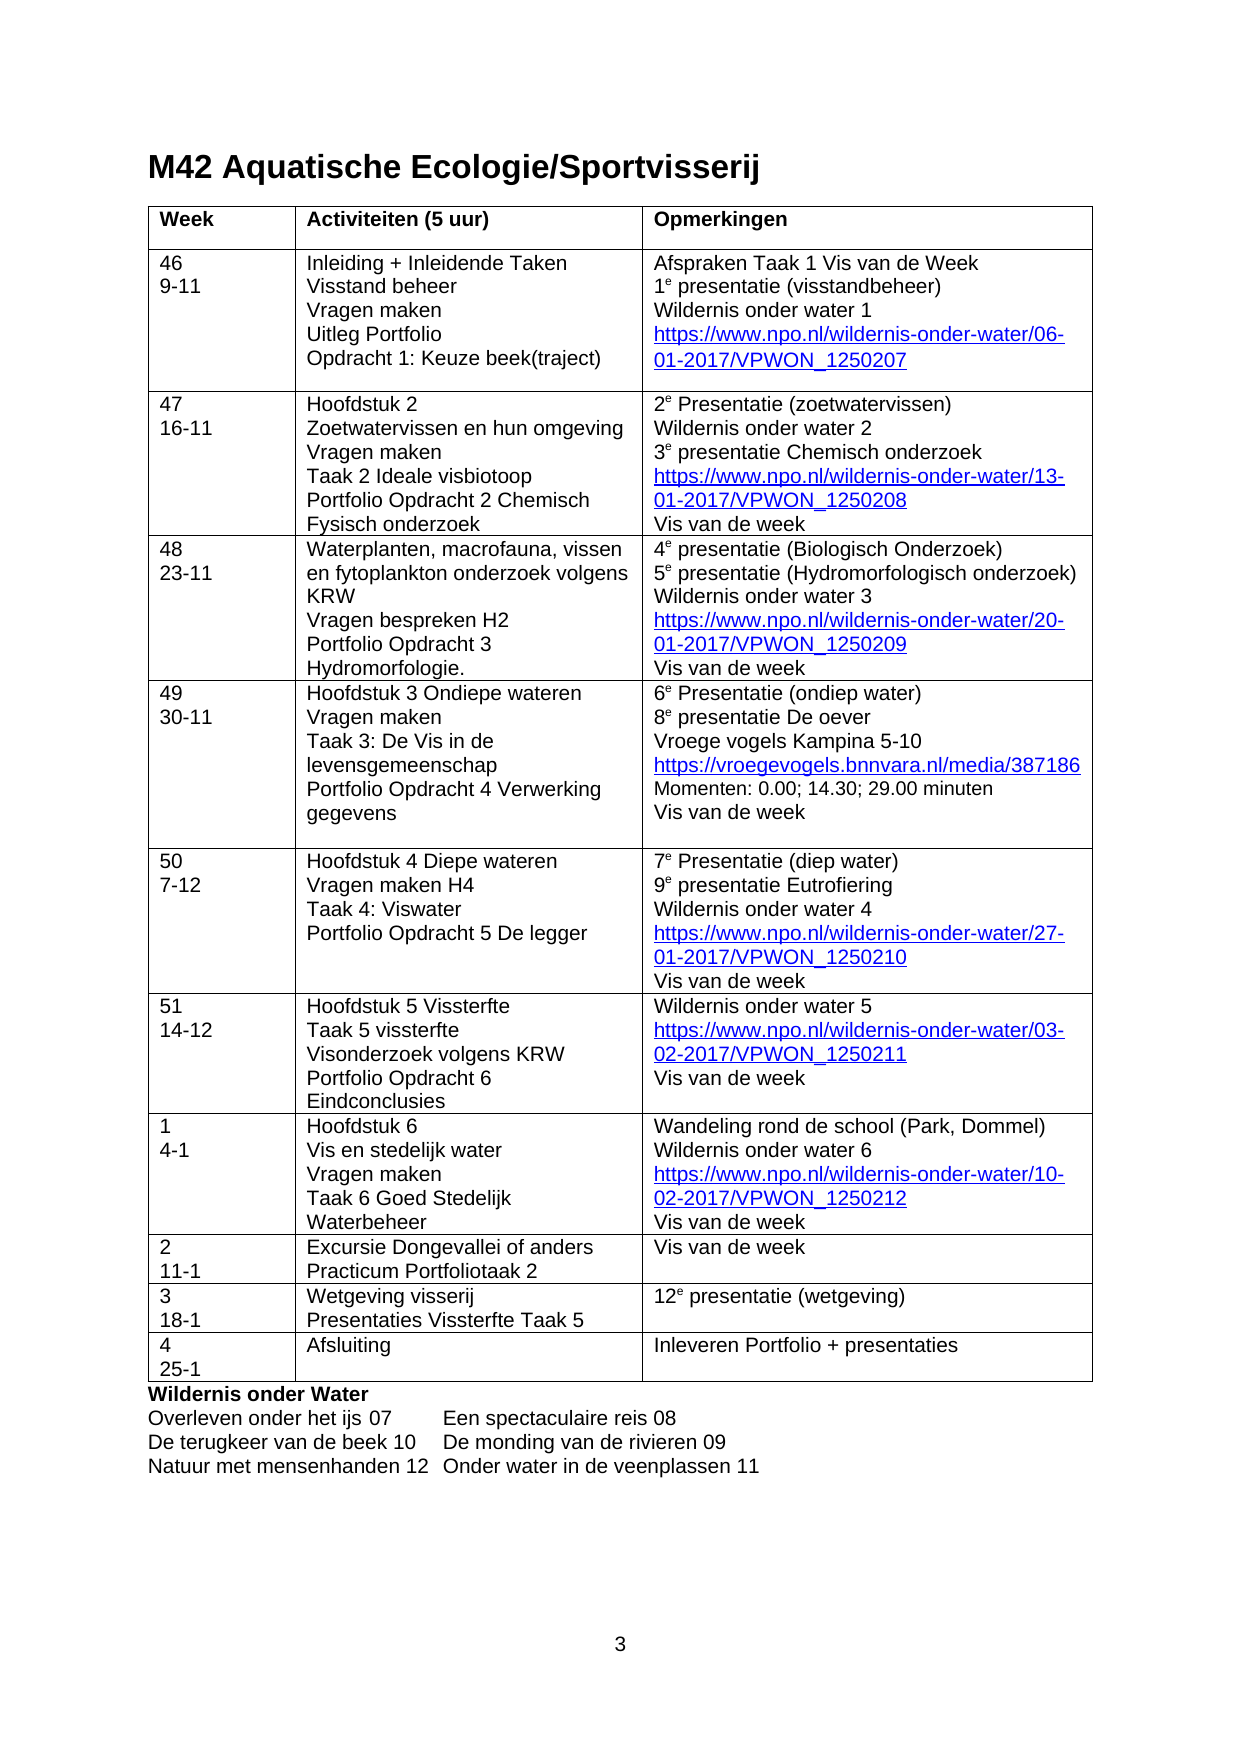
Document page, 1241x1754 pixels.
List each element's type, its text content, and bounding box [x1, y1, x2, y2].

table_cell 50 7-12 [149, 849, 295, 992]
table_cell Hoofdstuk 4 Diepe wateren Vragen maken H4 Taak 4: Viswater Portfolio Opdracht 5 De legger [296, 849, 642, 992]
table_cell 7e Presentatie (diep water) 9e presentatie Eutrofiering Wildernis onder water 4 https://www.npo.nl/wildernis-onder-water/27-01-2017/VPWON_1250210 Vis van de week [643, 849, 1092, 992]
table_cell 47 16-11 [149, 392, 295, 535]
table_cell Excursie Dongevallei of anders Practicum Portfoliotaak 2 [296, 1235, 642, 1283]
table_cell Afsluiting [296, 1333, 642, 1381]
table_cell 51 14-12 [149, 994, 295, 1113]
table_cell 49 30-11 [149, 681, 295, 848]
table_cell Wetgeving visserij Presentaties Vissterfte Taak 5 [296, 1284, 642, 1332]
table_cell 12e presentatie (wetgeving) [643, 1284, 1092, 1332]
table_cell Hoofdstuk 5 Vissterfte Taak 5 vissterfte Visonderzoek volgens KRW Portfolio Opdracht 6 Eindconclusies [296, 994, 642, 1113]
table_cell Hoofdstuk 6 Vis en stedelijk water Vragen maken Taak 6 Goed Stedelijk Waterbeheer [296, 1114, 642, 1234]
table_cell 2 11-1 [149, 1235, 295, 1283]
table_cell Hoofdstuk 2 Zoetwatervissen en hun omgeving Vragen maken Taak 2 Ideale visbiotoop Portfolio Opdracht 2 Chemisch Fysisch onderzoek [296, 392, 642, 535]
table_header Activiteiten (5 uur) [296, 207, 642, 249]
table_cell 2e Presentatie (zoetwatervissen) Wildernis onder water 2 3e presentatie Chemisch onderzoek https://www.npo.nl/wildernis-onder-water/13-01-2017/VPWON_1250208 Vis van de week [643, 392, 1092, 535]
text Overleven onder het ijs 07 Een spectaculaire reis 08 [148, 1406, 1093, 1430]
text Natuur met mensenhanden 12 Onder water in de veenplassen 11 [148, 1454, 1093, 1478]
table_cell Vis van de week [643, 1235, 1092, 1283]
table_cell 1 4-1 [149, 1114, 295, 1234]
table_cell Wildernis onder water 5 https://www.npo.nl/wildernis-onder-water/03-02-2017/VPWON_1250211 Vis van de week [643, 994, 1092, 1113]
table_cell Inleiding + Inleidende Taken Visstand beheer Vragen maken Uitleg Portfolio Opdracht 1: Keuze beek(traject) [296, 250, 642, 391]
table_header Week [149, 207, 295, 249]
table_cell Hoofdstuk 3 Ondiepe wateren Vragen maken Taak 3: De Vis in de levensgemeenschap Portfolio Opdracht 4 Verwerking gegevens [296, 681, 642, 848]
table_cell Inleveren Portfolio + presentaties [643, 1333, 1092, 1381]
table_cell 4 25-1 [149, 1333, 295, 1381]
table_header Opmerkingen [643, 207, 1092, 249]
text M42 Aquatische Ecologie/Sportvisserij [148, 148, 1093, 186]
table_cell Afspraken Taak 1 Vis van de Week 1e presentatie (visstandbeheer) Wildernis onder water 1 https://www.npo.nl/wildernis-onder-water/06-01-2017/VPWON_1250207 [643, 250, 1092, 391]
table_cell 6e Presentatie (ondiep water) 8e presentatie De oever Vroege vogels Kampina 5-10 https://vroegevogels.bnnvara.nl/media/387186 Momenten: 0.00; 14.30; 29.00 minuten Vis van de week [643, 681, 1092, 848]
text Wildernis onder Water [148, 1382, 1093, 1406]
table_cell Waterplanten, macrofauna, vissen en fytoplankton onderzoek volgens KRW Vragen bespreken H2 Portfolio Opdracht 3 Hydromorfologie. [296, 536, 642, 680]
table_cell 48 23-11 [149, 536, 295, 680]
table_cell 4e presentatie (Biologisch Onderzoek) 5e presentatie (Hydromorfologisch onderzoek) Wildernis onder water 3 https://www.npo.nl/wildernis-onder-water/20-01-2017/VPWON_1250209 Vis van de week [643, 536, 1092, 680]
text De terugkeer van de beek 10 De monding van de rivieren 09 [148, 1430, 1093, 1454]
table_cell 3 18-1 [149, 1284, 295, 1332]
table_cell Wandeling rond de school (Park, Dommel) Wildernis onder water 6 https://www.npo.nl/wildernis-onder-water/10-02-2017/VPWON_1250212 Vis van de week [643, 1114, 1092, 1234]
table_cell 46 9-11 [149, 250, 295, 391]
